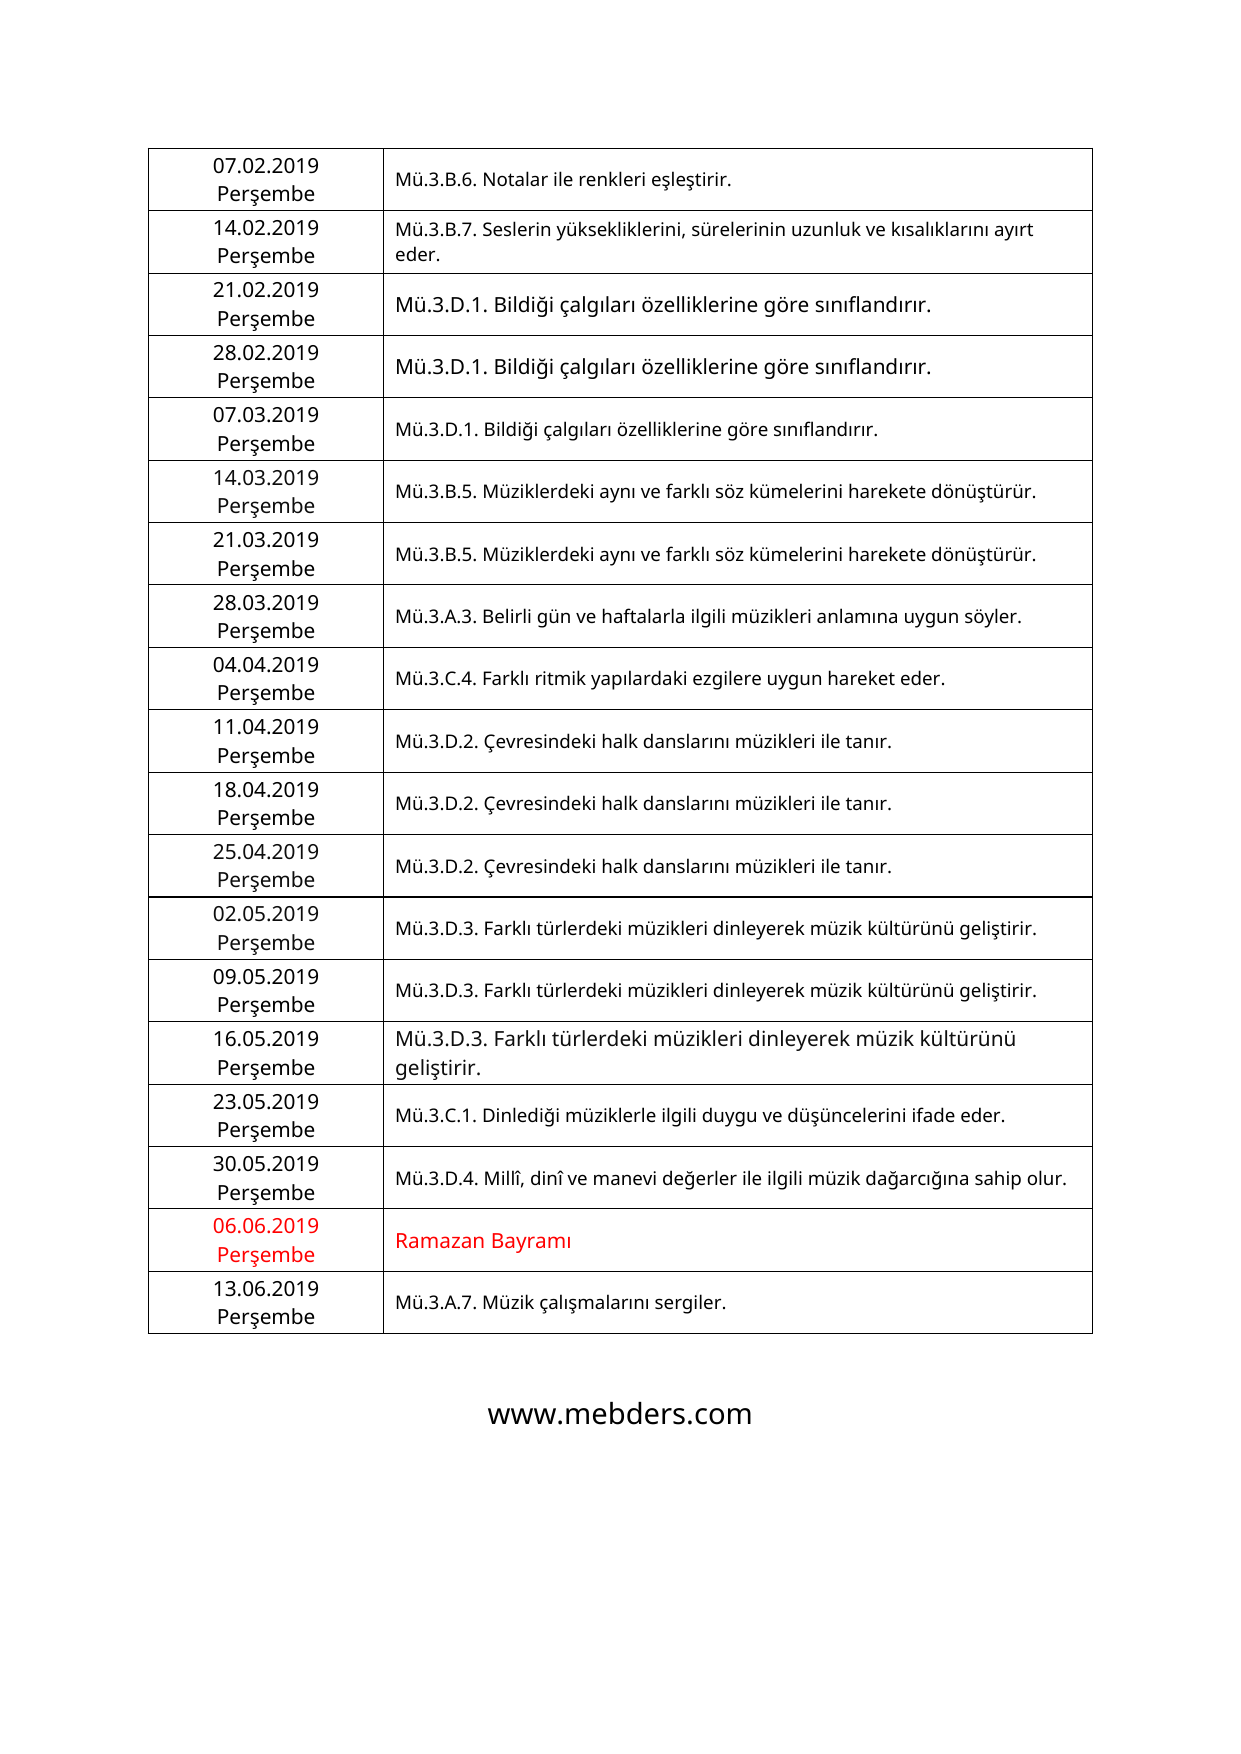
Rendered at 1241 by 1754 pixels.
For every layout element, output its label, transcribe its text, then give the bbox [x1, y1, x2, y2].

table_cell 14.03.2019 Perşembe [149, 461, 383, 522]
table_cell Mü.3.C.4. Farklı ritmik yapılardaki ezgilere uygun hareket eder. [384, 648, 1092, 709]
table_cell Mü.3.D.2. Çevresindeki halk danslarını müzikleri ile tanır. [384, 773, 1092, 834]
table_cell 13.06.2019 Perşembe [149, 1272, 383, 1333]
table_cell 23.05.2019 Perşembe [149, 1085, 383, 1146]
table_cell Mü.3.A.7. Müzik çalışmalarını sergiler. [384, 1272, 1092, 1333]
table_cell 25.04.2019 Perşembe [149, 835, 383, 896]
table_cell Mü.3.B.5. Müziklerdeki aynı ve farklı söz kümelerini harekete dönüştürür. [384, 461, 1092, 522]
table_cell Mü.3.D.1. Bildiği çalgıları özelliklerine göre sınıflandırır. [384, 398, 1092, 459]
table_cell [384, 211, 1092, 272]
table_cell Mü.3.C.1. Dinlediği müziklerle ilgili duygu ve düşüncelerini ifade eder. [384, 1085, 1092, 1146]
table_cell 14.02.2019 Perşembe [149, 211, 383, 272]
table_cell Mü.3.B.5. Müziklerdeki aynı ve farklı söz kümelerini harekete dönüştürür. [384, 523, 1092, 584]
table_cell 07.02.2019 Perşembe [149, 149, 383, 210]
table_cell Mü.3.D.1. Bildiği çalgıları özelliklerine göre sınıflandırır. [384, 274, 1092, 335]
table_cell Mü.3.B.6. Notalar ile renkleri eşleştirir. [384, 149, 1092, 210]
table_cell Mü.3.D.2. Çevresindeki halk danslarını müzikleri ile tanır. [384, 835, 1092, 896]
table_cell 18.04.2019 Perşembe [149, 773, 383, 834]
table_cell 06.06.2019 Perşembe [149, 1209, 383, 1271]
table_cell Mü.3.D.3. Farklı türlerdeki müzikleri dinleyerek müzik kültürünü geliştirir. [384, 1022, 1092, 1083]
table_cell Ramazan Bayramı [384, 1209, 1092, 1271]
table_cell Mü.3.D.1. Bildiği çalgıları özelliklerine göre sınıflandırır. [384, 336, 1092, 397]
table_cell 30.05.2019 Perşembe [149, 1147, 383, 1208]
text www.mebders.com [148, 1394, 1093, 1433]
table_cell Mü.3.D.2. Çevresindeki halk danslarını müzikleri ile tanır. [384, 710, 1092, 772]
table_cell 07.03.2019 Perşembe [149, 398, 383, 459]
table_cell Mü.3.D.3. Farklı türlerdeki müzikleri dinleyerek müzik kültürünü geliştirir. [384, 960, 1092, 1021]
table_cell Mü.3.D.3. Farklı türlerdeki müzikleri dinleyerek müzik kültürünü geliştirir. [384, 898, 1092, 959]
table_cell 16.05.2019 Perşembe [149, 1022, 383, 1083]
table_cell Mü.3.A.3. Belirli gün ve haftalarla ilgili müzikleri anlamına uygun söyler. [384, 585, 1092, 647]
table_cell 21.02.2019 Perşembe [149, 274, 383, 335]
table_cell 02.05.2019 Perşembe [149, 898, 383, 959]
table_cell 21.03.2019 Perşembe [149, 523, 383, 584]
table_cell Mü.3.D.4. Millî, dinî ve manevi değerler ile ilgili müzik dağarcığına sahip olur. [384, 1147, 1092, 1208]
table_cell 28.03.2019 Perşembe [149, 585, 383, 647]
table_cell 04.04.2019 Perşembe [149, 648, 383, 709]
table_cell 09.05.2019 Perşembe [149, 960, 383, 1021]
table_cell 11.04.2019 Perşembe [149, 710, 383, 772]
table_cell 28.02.2019 Perşembe [149, 336, 383, 397]
